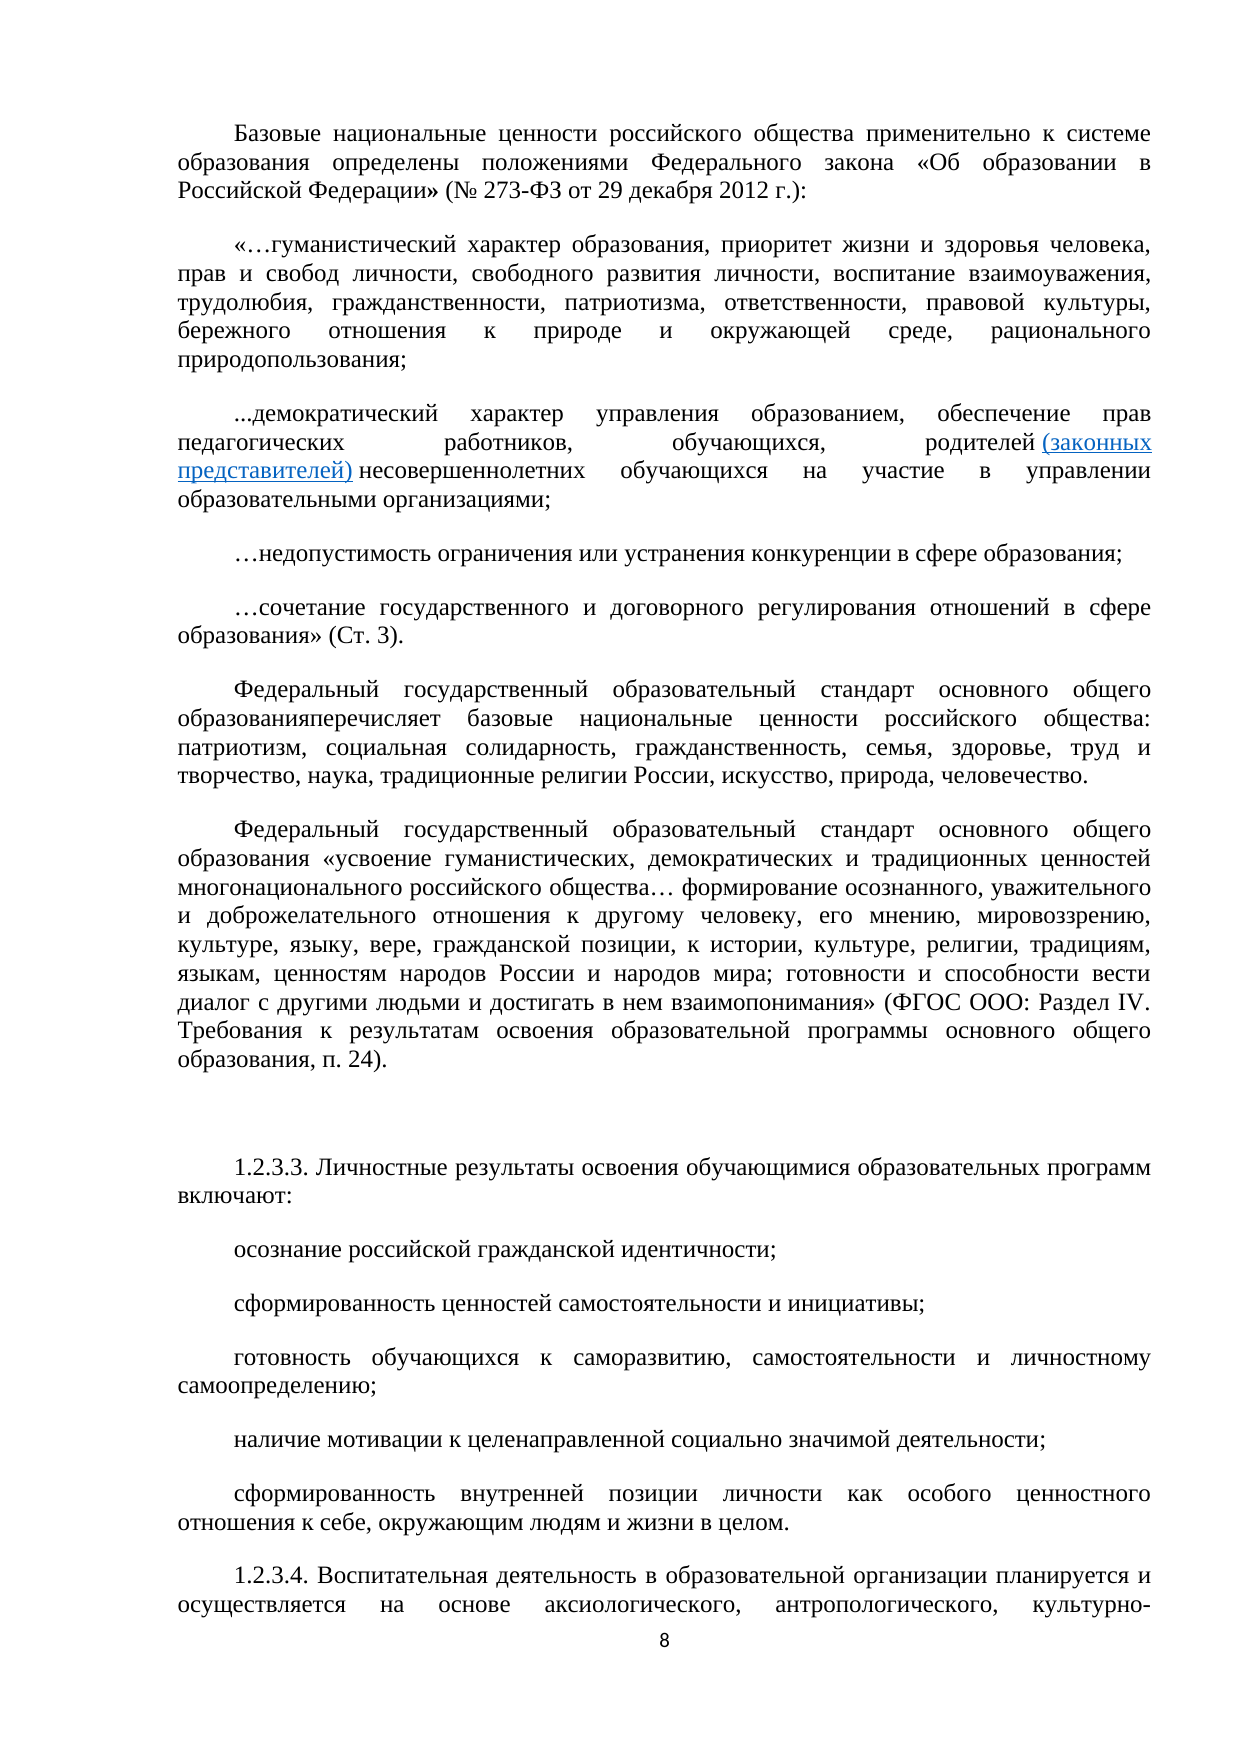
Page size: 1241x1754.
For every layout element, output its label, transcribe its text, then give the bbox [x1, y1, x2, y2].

text сформированность ценностей самостоятельности и инициативы; [177, 1288, 1152, 1317]
text Федеральный государственный образовательный стандарт основного общего образованияперечисляет базовые национальные ценности российского общества: патриотизм, социальная солидарность, гражданственность, семья, здоровье, труд и творчество, наука, традиционные религии России, искусство, природа, человечество. [177, 674, 1152, 789]
text «…гуманистический характер образования, приоритет жизни и здоровья человека, прав и свобод личности, свободного развития личности, воспитание взаимоуважения, трудолюбия, гражданственности, патриотизма, ответственности, правовой культуры, бережного отношения к природе и окружающей среде, рационального природопользования; [177, 229, 1152, 373]
text …сочетание государственного и договорного регулирования отношений в сфере образования» (Ст. 3). [177, 592, 1152, 649]
text наличие мотивации к целенаправленной социально значимой деятельности; [177, 1424, 1152, 1453]
text …недопустимость ограничения или устранения конкуренции в сфере образования; [177, 538, 1152, 567]
text Федеральный государственный образовательный стандарт основного общего образования «усвоение гуманистических, демократических и традиционных ценностей многонационального российского общества… формирование осознанного, уважительного и доброжелательного отношения к другому человеку, его мнению, мировоззрению, культуре, языку, вере, гражданской позиции, к истории, культуре, религии, традициям, языкам, ценностям народов России и народов мира; готовности и способности вести диалог с другими людьми и достигать в нем взаимопонимания» (ФГОС ООО: Раздел IV. Требования к результатам освоения образовательной программы основного общего образования, п. 24). [177, 814, 1152, 1073]
text сформированность внутренней позиции личности как особого ценностного отношения к себе, окружающим людям и жизни в целом. [177, 1478, 1152, 1536]
text ...демократический характер управления образованием, обеспечение прав педагогических работников, обучающихся, родителей (законных представителей) несовершеннолетних обучающихся на участие в управлении образовательными организациями; [177, 398, 1152, 513]
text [177, 1561, 1152, 1618]
text Базовые национальные ценности российского общества применительно к системе образования определены положениями Федерального закона «Об образовании в Российской Федерации» (№ 273-ФЗ от 29 декабря 2012 г.): [177, 118, 1152, 204]
text готовность обучающихся к саморазвитию, самостоятельности и личностному самоопределению; [177, 1342, 1152, 1399]
text осознание российской гражданской идентичности; [177, 1234, 1152, 1263]
text 1.2.3.3. Личностные результаты освоения обучающимися образовательных программ включают: [177, 1152, 1152, 1209]
